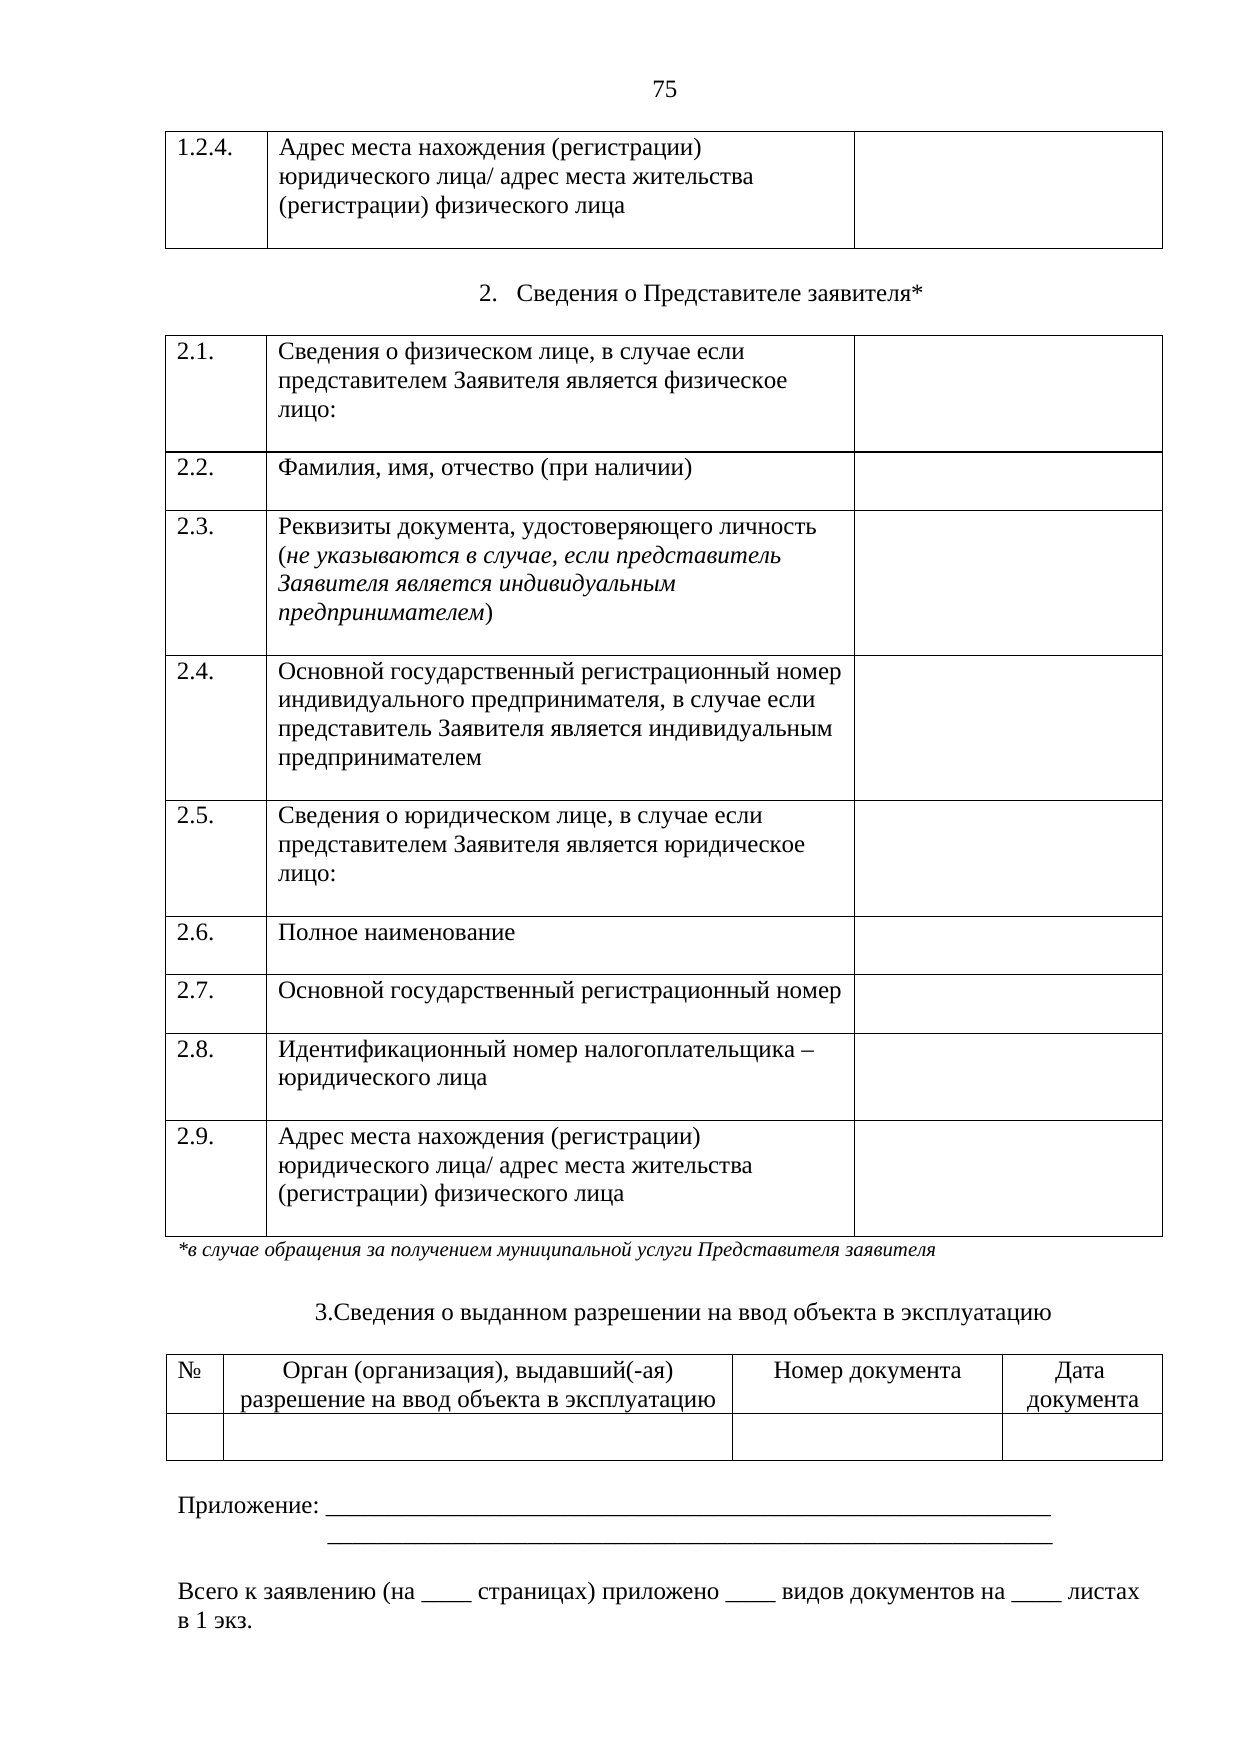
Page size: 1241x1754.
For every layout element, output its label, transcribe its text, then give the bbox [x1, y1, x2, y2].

table_cell 2.5. [166, 801, 266, 916]
table_cell Сведения о юридическом лице, в случае если представителем Заявителя является юридическое лицо: [267, 801, 854, 916]
table_cell Основной государственный регистрационный номер [267, 975, 854, 1033]
table_cell [855, 975, 1162, 1033]
table_header Дата документа [1003, 1355, 1162, 1413]
table_header Номер документа [733, 1355, 1002, 1413]
table_cell [855, 511, 1162, 655]
text __________________________________________________________ [177, 1518, 1152, 1547]
table_cell Идентификационный номер налогоплательщика – юридического лица [267, 1034, 854, 1120]
table_cell [855, 1034, 1162, 1120]
table_cell Основной государственный регистрационный номер индивидуального предпринимателя, в случае если представитель Заявителя является индивидуальным предпринимателем [267, 656, 854, 799]
table_cell [855, 801, 1162, 916]
table_cell Адрес места нахождения (регистрации) юридического лица/ адрес места жительства (регистрации) физического лица [268, 132, 854, 248]
table_cell [855, 656, 1162, 799]
table_header № [167, 1355, 223, 1413]
table_cell [1003, 1414, 1162, 1460]
table_cell 2.7. [166, 975, 266, 1033]
table_cell 2.9. [166, 1121, 266, 1236]
text *в случае обращения за получением муниципальной услуги Представителя заявителя [177, 1237, 1152, 1261]
table_cell [855, 917, 1162, 974]
table_cell Реквизиты документа, удостоверяющего личность (не указываются в случае, если представитель Заявителя является индивидуальным предпринимателем) [267, 511, 854, 655]
table_cell [855, 132, 1162, 248]
table_cell [855, 1121, 1162, 1236]
table_cell [224, 1414, 732, 1460]
table_cell 2.3. [166, 511, 266, 655]
text Всего к заявлению (на ____ страницах) приложено ____ видов документов на ____ листах в 1 экз. [177, 1576, 1152, 1633]
table_header [855, 336, 1162, 451]
text Приложение: __________________________________________________________ [177, 1490, 1152, 1518]
list Сведения о Представителе заявителя* [251, 278, 1152, 307]
table_header 2.1. [166, 336, 266, 451]
table_cell [733, 1414, 1002, 1460]
text 3.Сведения о выданном разрешении на ввод объекта в эксплуатацию [215, 1297, 1152, 1325]
table_header Орган (организация), выдавший(-ая) разрешение на ввод объекта в эксплуатацию [224, 1355, 732, 1413]
table_cell [855, 453, 1162, 510]
table_cell 2.2. [166, 453, 266, 510]
table_cell Адрес места нахождения (регистрации) юридического лица/ адрес места жительства (регистрации) физического лица [267, 1121, 854, 1236]
table_cell Полное наименование [267, 917, 854, 974]
table_cell 1.2.4. [166, 132, 267, 248]
table_cell Фамилия, имя, отчество (при наличии) [267, 453, 854, 510]
table_cell [167, 1414, 223, 1460]
table_cell 2.8. [166, 1034, 266, 1120]
table_cell 2.6. [166, 917, 266, 974]
table_header Сведения о физическом лице, в случае если представителем Заявителя является физическое лицо: [267, 336, 854, 451]
table_cell 2.4. [166, 656, 266, 799]
